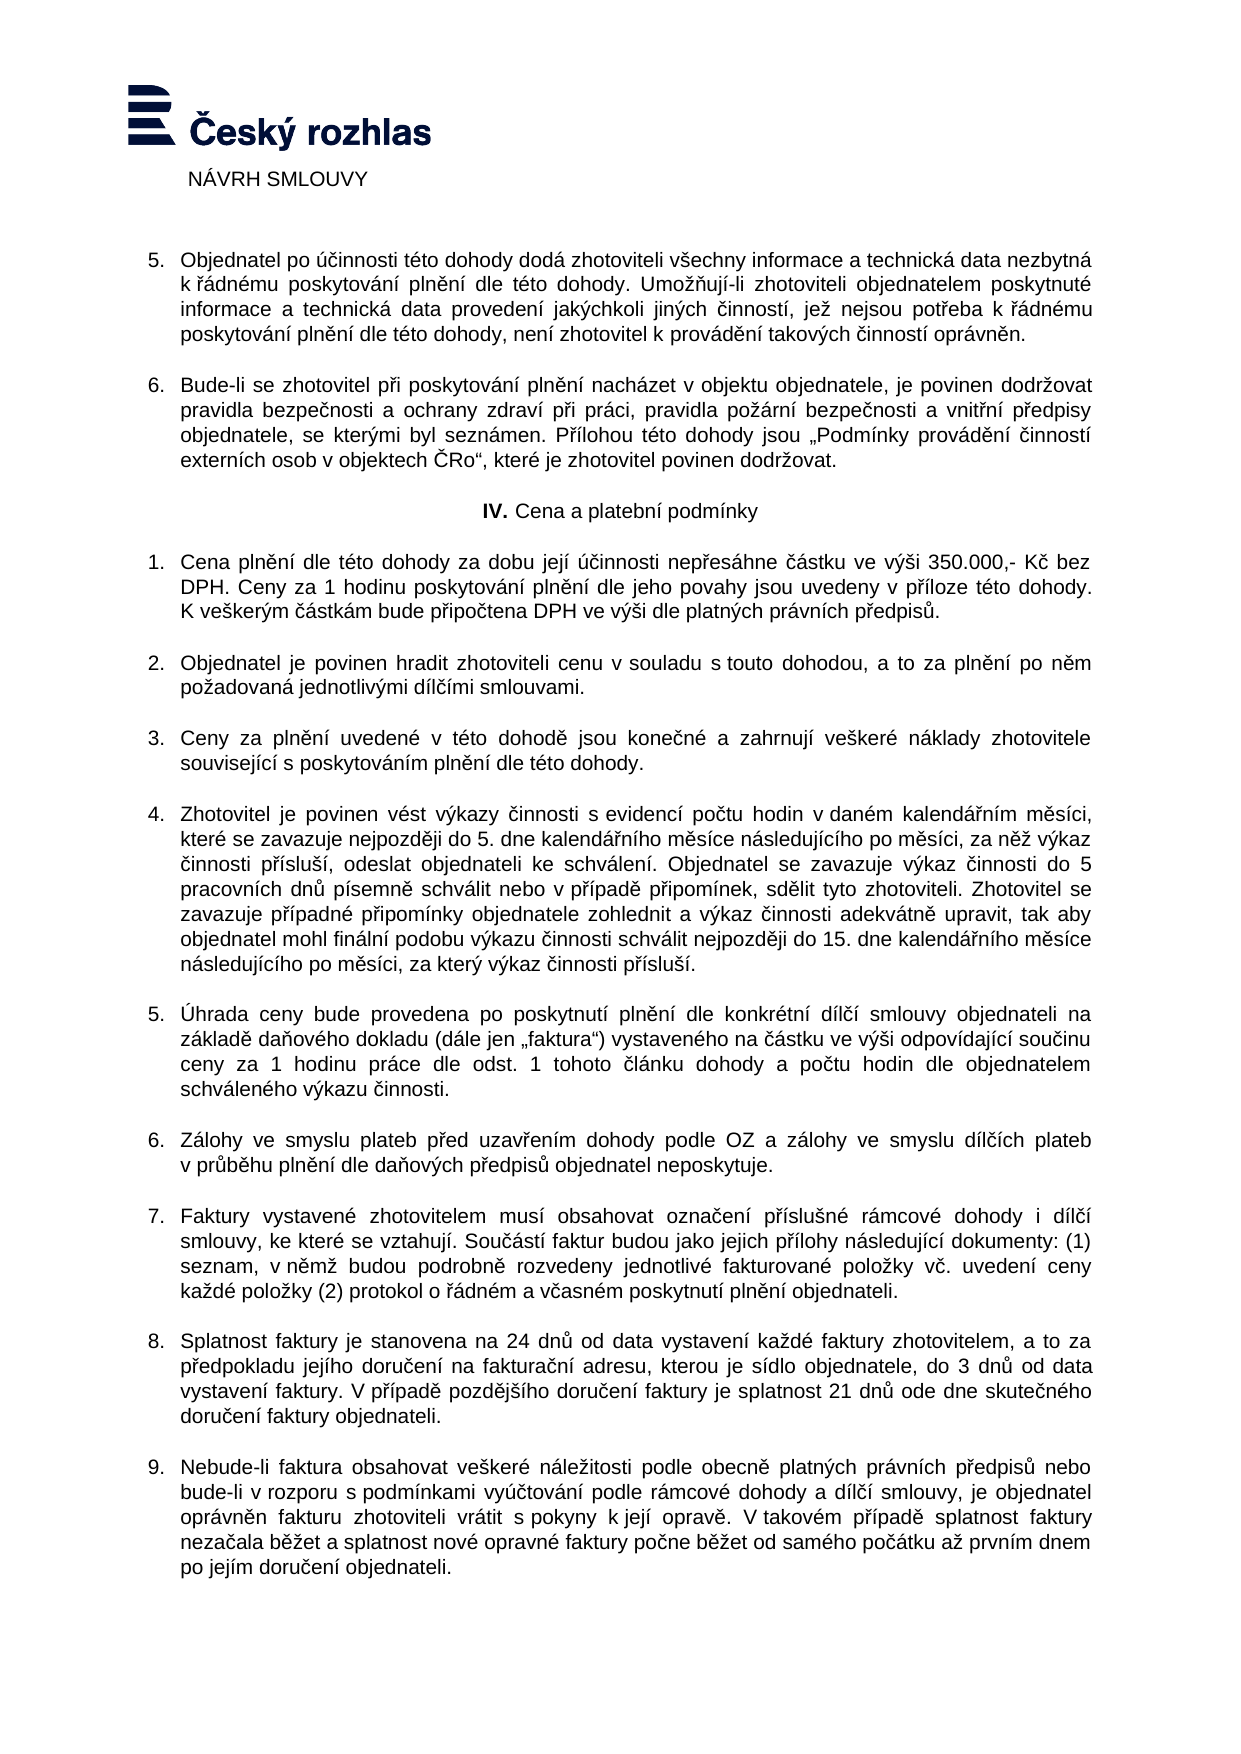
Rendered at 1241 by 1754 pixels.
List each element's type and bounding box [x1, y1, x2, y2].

picture [128, 85, 431, 151]
